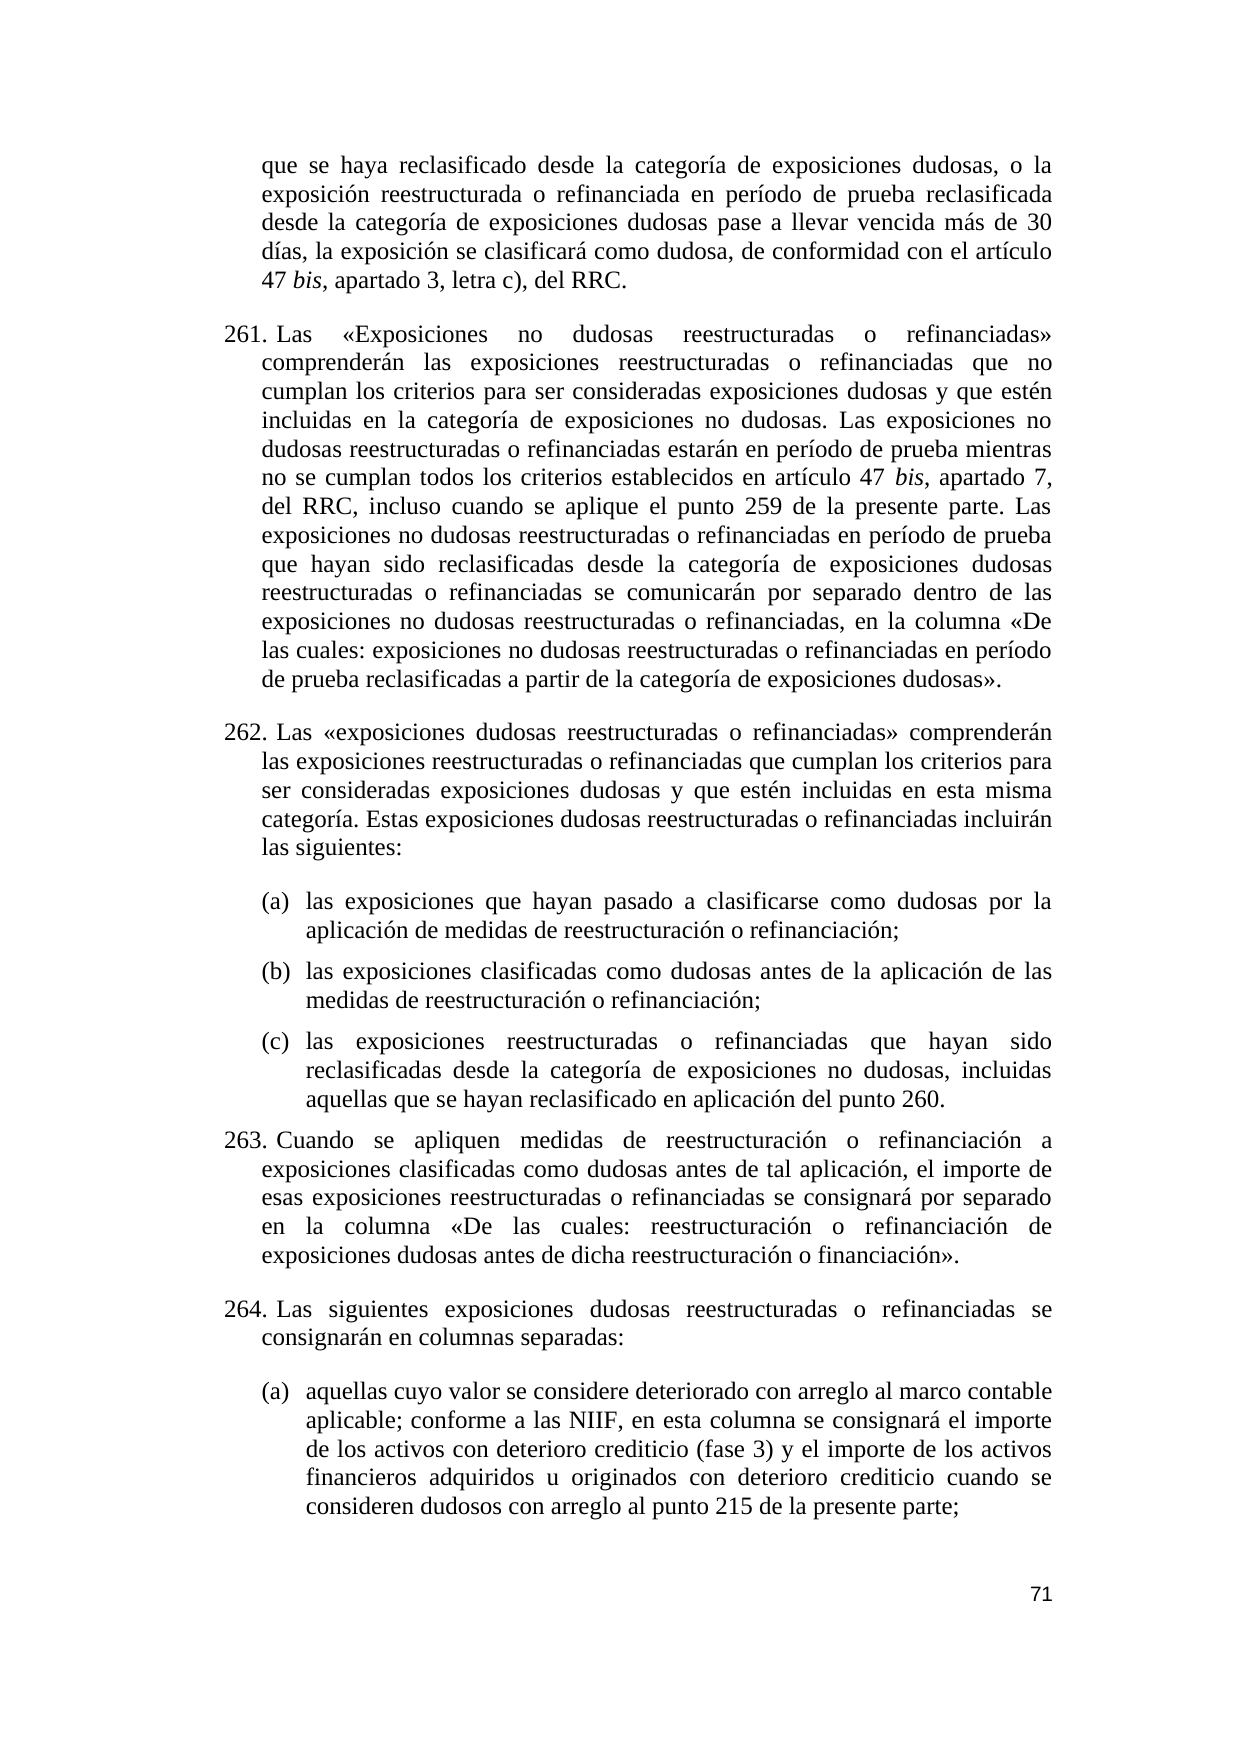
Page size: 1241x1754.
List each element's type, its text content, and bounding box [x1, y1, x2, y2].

list las exposiciones clasificadas como dudosas antes de la aplicación de las medidas de reestructuración o refinanciación; [261, 956, 1053, 1014]
text Cuando se apliquen medidas de reestructuración o refinanciación a exposiciones clasificadas como dudosas antes de tal aplicación, el importe de esas exposiciones reestructuradas o refinanciadas se consignará por separado en la columna «De las cuales: reestructuración o refinanciación de exposiciones dudosas antes de dicha reestructuración o financiación». [224, 1125, 1053, 1269]
text Las siguientes exposiciones dudosas reestructuradas o refinanciadas se consignarán en columnas separadas: [224, 1294, 1053, 1351]
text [224, 150, 1053, 294]
list las exposiciones reestructuradas o refinanciadas que hayan sido reclasificadas desde la categoría de exposiciones no dudosas, incluidas aquellas que se hayan reclasificado en aplicación del punto 260. [261, 1026, 1053, 1112]
text Las «Exposiciones no dudosas reestructuradas o refinanciadas» comprenderán las exposiciones reestructuradas o refinanciadas que no cumplan los criterios para ser consideradas exposiciones dudosas y que estén incluidas en la categoría de exposiciones no dudosas. Las exposiciones no dudosas reestructuradas o refinanciadas estarán en período de prueba mientras no se cumplan todos los criterios establecidos en artículo 47 bis, apartado 7, del RRC, incluso cuando se aplique el punto 259 de la presente parte. Las exposiciones no dudosas reestructuradas o refinanciadas en período de prueba que hayan sido reclasificadas desde la categoría de exposiciones dudosas reestructuradas o refinanciadas se comunicarán por separado dentro de las exposiciones no dudosas reestructuradas o refinanciadas, en la columna «De las cuales: exposiciones no dudosas reestructuradas o refinanciadas en período de prueba reclasificadas a partir de la categoría de exposiciones dudosas». [224, 319, 1053, 692]
text Las «exposiciones dudosas reestructuradas o refinanciadas» comprenderán las exposiciones reestructuradas o refinanciadas que cumplan los criterios para ser consideradas exposiciones dudosas y que estén incluidas en esta misma categoría. Estas exposiciones dudosas reestructuradas o refinanciadas incluirán las siguientes: [224, 717, 1053, 861]
list aquellas cuyo valor se considere deteriorado con arreglo al marco contable aplicable; conforme a las NIIF, en esta columna se consignará el importe de los activos con deterioro crediticio (fase 3) y el importe de los activos financieros adquiridos u originados con deterioro crediticio cuando se consideren dudosos con arreglo al punto 215 de la presente parte; [261, 1376, 1053, 1520]
list las exposiciones que hayan pasado a clasificarse como dudosas por la aplicación de medidas de reestructuración o refinanciación; [261, 886, 1053, 944]
